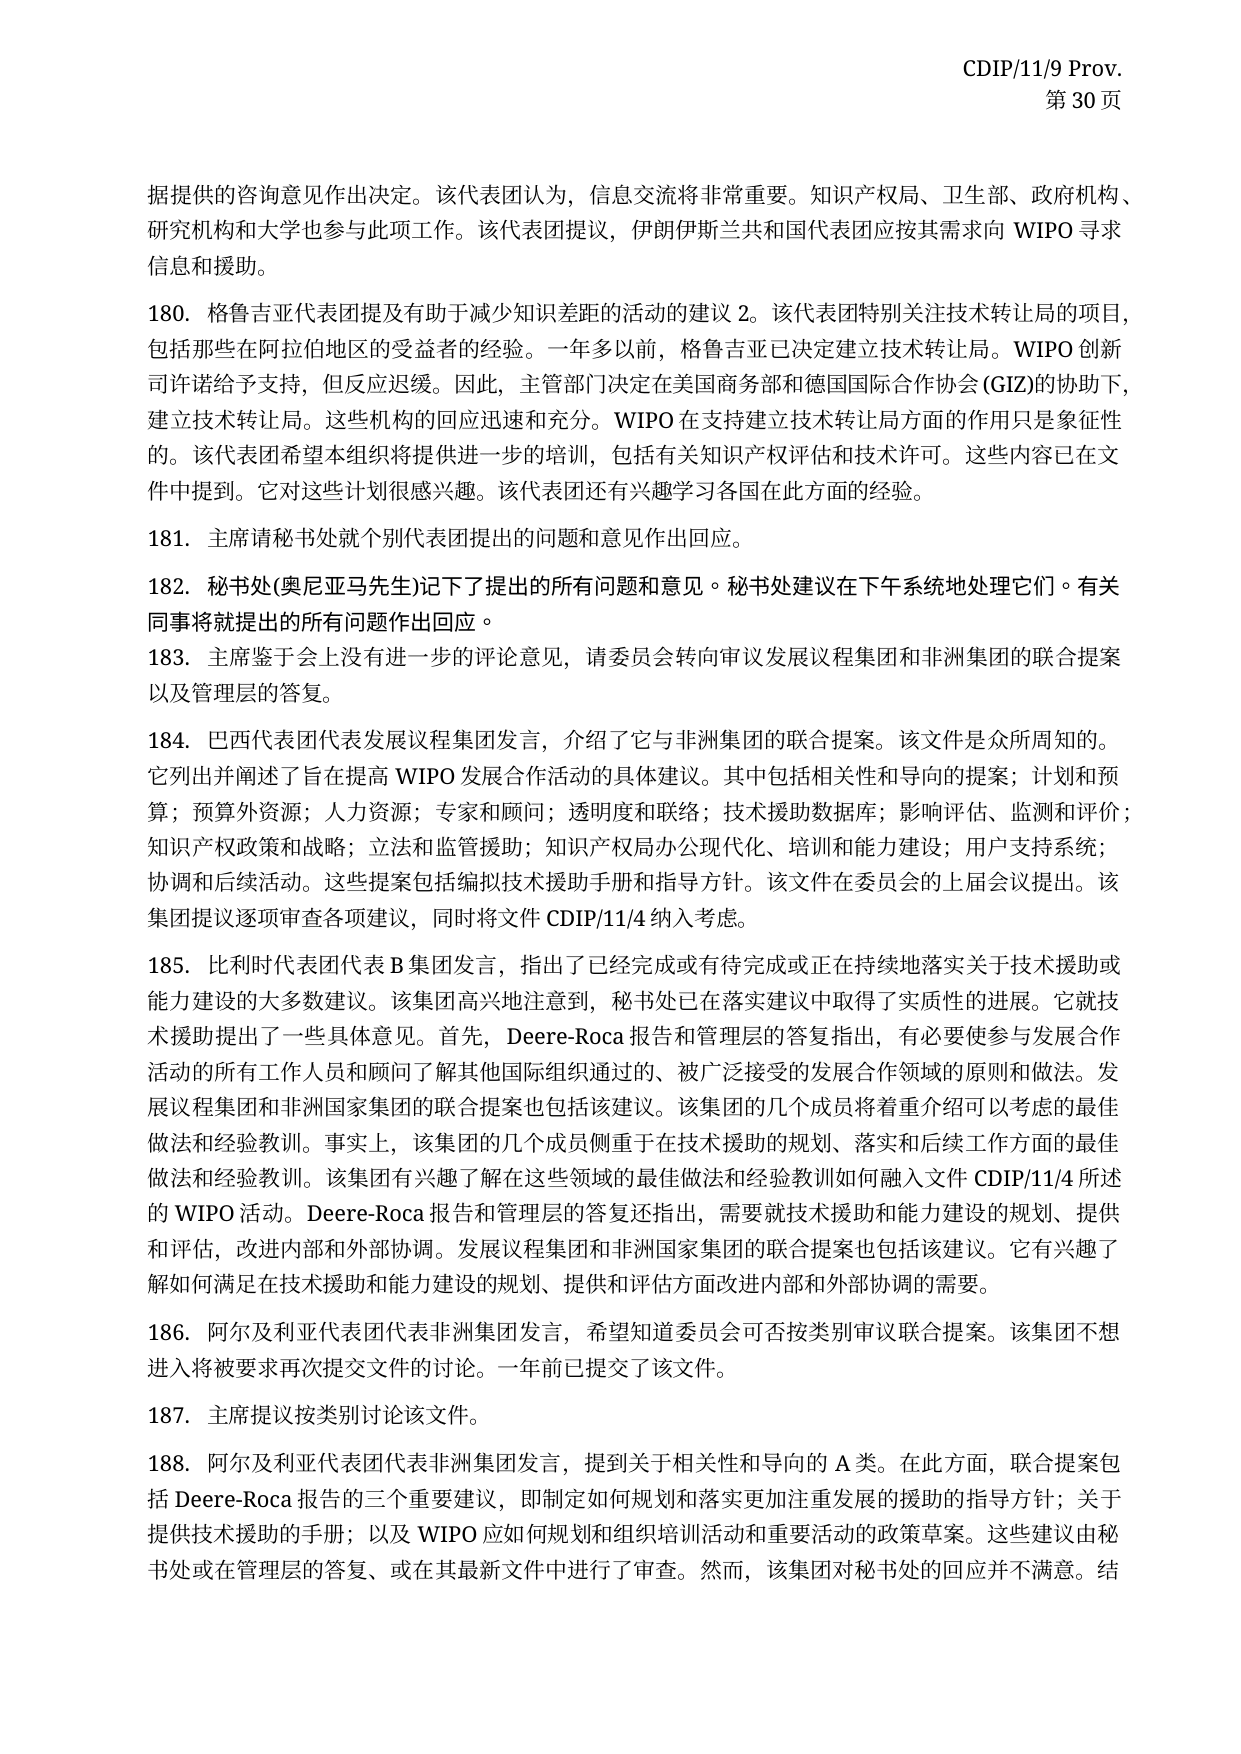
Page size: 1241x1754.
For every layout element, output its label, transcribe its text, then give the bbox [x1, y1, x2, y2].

list 阿尔及利亚代表团代表非洲集团发言，希望知道委员会可否按类别审议联合提案。该集团不想进入将被要求再次提交文件的讨论。一年前已提交了该文件。 [148, 1312, 1122, 1382]
list 主席请秘书处就个别代表团提出的问题和意见作出回应。 [148, 518, 1122, 553]
list 主席鉴于会上没有进一步的评论意见，请委员会转向审议发展议程集团和非洲集团的联合提案以及管理层的答复。 [148, 637, 1122, 707]
list 比利时代表团代表B集团发言，指出了已经完成或有待完成或正在持续地落实关于技术援助或能力建设的大多数建议。该集团高兴地注意到，秘书处已在落实建议中取得了实质性的进展。它就技术援助提出了一些具体意见。首先，Deere-Roca报告和管理层的答复指出，有必要使参与发展合作活动的所有工作人员和顾问了解其他国际组织通过的、被广泛接受的发展合作领域的原则和做法。发展议程集团和非洲国家集团的联合提案也包括该建议。该集团的几个成员将着重介绍可以考虑的最佳做法和经验教训。事实上，该集团的几个成员侧重于在技术援助的规划、落实和后续工作方面的最佳做法和经验教训。该集团有兴趣了解在这些领域的最佳做法和经验教训如何融入文件CDIP/11/4所述的WIPO活动。Deere-Roca报告和管理层的答复还指出，需要就技术援助和能力建设的规划、提供和评估，改进内部和外部协调。发展议程集团和非洲国家集团的联合提案也包括该建议。它有兴趣了解如何满足在技术援助和能力建设的规划、提供和评估方面改进内部和外部协调的需要。 [148, 945, 1122, 1299]
list 格鲁吉亚代表团提及有助于减少知识差距的活动的建议2。该代表团特别关注技术转让局的项目，包括那些在阿拉伯地区的受益者的经验。一年多以前，格鲁吉亚已决定建立技术转让局。WIPO创新司许诺给予支持，但反应迟缓。因此，主管部门决定在美国商务部和德国国际合作协会(GIZ)的协助下，建立技术转让局。这些机构的回应迅速和充分。WIPO在支持建立技术转让局方面的作用只是象征性的。该代表团希望本组织将提供进一步的培训，包括有关知识产权评估和技术许可。这些内容已在文件中提到。它对这些计划很感兴趣。该代表团还有兴趣学习各国在此方面的经验。 [148, 293, 1122, 505]
list 主席提议按类别讨论该文件。 [148, 1395, 1122, 1430]
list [148, 1443, 1122, 1584]
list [148, 174, 1122, 280]
list 秘书处(奥尼亚马先生)记下了提出的所有问题和意见。秘书处建议在下午系统地处理它们。有关同事将就提出的所有问题作出回应。 [148, 566, 1122, 637]
list 巴西代表团代表发展议程集团发言，介绍了它与非洲集团的联合提案。该文件是众所周知的。它列出并阐述了旨在提高WIPO发展合作活动的具体建议。其中包括相关性和导向的提案；计划和预算；预算外资源；人力资源；专家和顾问；透明度和联络；技术援助数据库；影响评估、监测和评价；知识产权政策和战略；立法和监管援助；知识产权局办公现代化、培训和能力建设；用户支持系统；协调和后续活动。这些提案包括编拟技术援助手册和指导方针。该文件在委员会的上届会议提出。该集团提议逐项审查各项建议，同时将文件CDIP/11/4纳入考虑。 [148, 720, 1122, 932]
